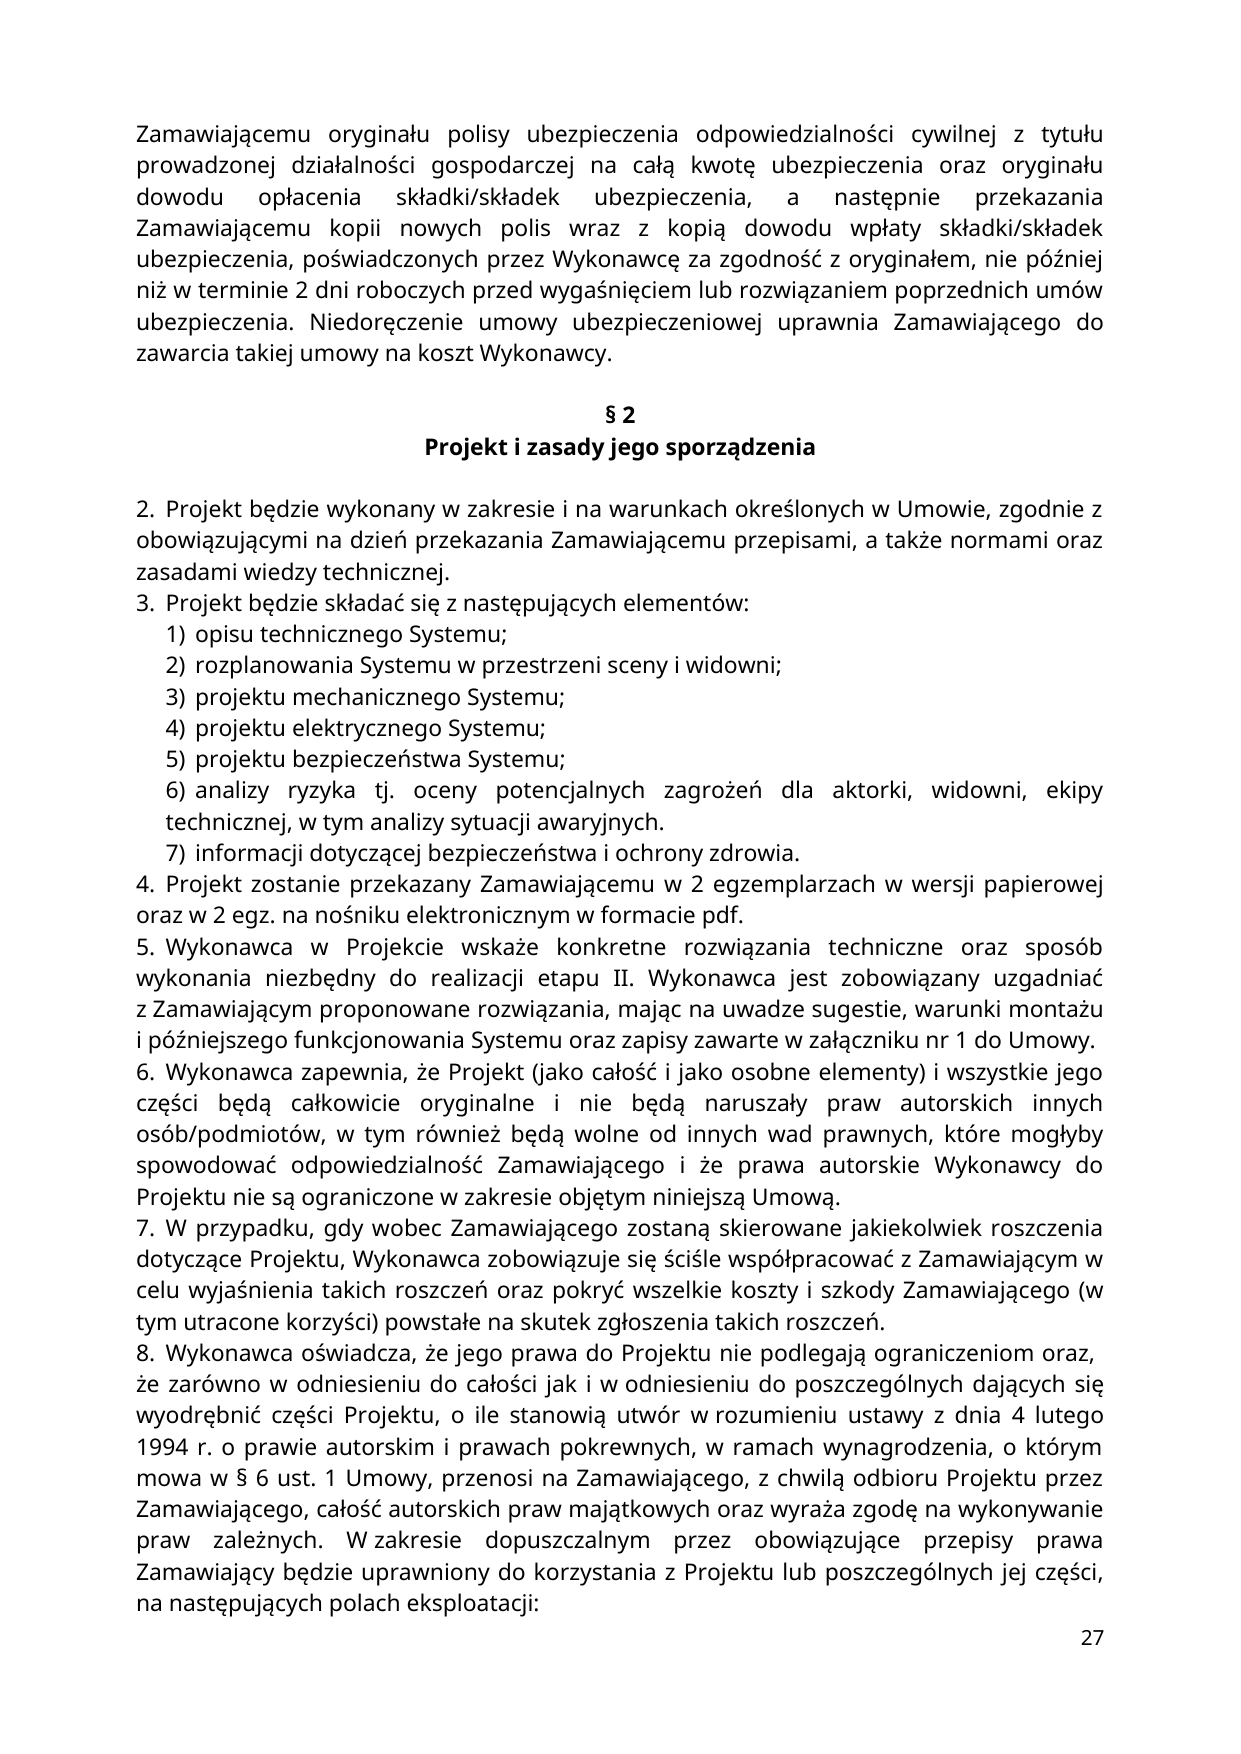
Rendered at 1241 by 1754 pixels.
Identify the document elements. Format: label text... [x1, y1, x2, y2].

list Wykonawca zapewnia, że Projekt (jako całość i jako osobne elementy) i wszystkie jego części będą całkowicie oryginalne i nie będą naruszały praw autorskich innych osób/podmiotów, w tym również będą wolne od innych wad prawnych, które mogłyby spowodować odpowiedzialność Zamawiającego i że prawa autorskie Wykonawcy do Projektu nie są ograniczone w zakresie objętym niniejszą Umową. [136, 1056, 1104, 1212]
list W przypadku, gdy wobec Zamawiającego zostaną skierowane jakiekolwiek roszczenia dotyczące Projektu, Wykonawca zobowiązuje się ściśle współpracować z Zamawiającym w celu wyjaśnienia takich roszczeń oraz pokryć wszelkie koszty i szkody Zamawiającego (w tym utracone korzyści) powstałe na skutek zgłoszenia takich roszczeń. [136, 1212, 1104, 1337]
text Projekt i zasady jego sporządzenia [136, 431, 1104, 462]
list Wykonawca w Projekcie wskaże konkretne rozwiązania techniczne oraz sposób wykonania niezbędny do realizacji etapu II. Wykonawca jest zobowiązany uzgadniać z Zamawiającym proponowane rozwiązania, mając na uwadze sugestie, warunki montażu i późniejszego funkcjonowania Systemu oraz zapisy zawarte w załączniku nr 1 do Umowy. [136, 931, 1104, 1056]
list projektu mechanicznego Systemu; [165, 681, 1104, 712]
list projektu bezpieczeństwa Systemu; [165, 743, 1104, 774]
list Projekt będzie wykonany w zakresie i na warunkach określonych w Umowie, zgodnie z obowiązującymi na dzień przekazania Zamawiającemu przepisami, a także normami oraz zasadami wiedzy technicznej. [136, 493, 1104, 587]
list Projekt zostanie przekazany Zamawiającemu w 2 egzemplarzach w wersji papierowej oraz w 2 egz. na nośniku elektronicznym w formacie pdf. [136, 868, 1104, 931]
list analizy ryzyka tj. oceny potencjalnych zagrożeń dla aktorki, widowni, ekipy technicznej, w tym analizy sytuacji awaryjnych. [165, 774, 1104, 837]
list projektu elektrycznego Systemu; [165, 712, 1104, 743]
list informacji dotyczącej bezpieczeństwa i ochrony zdrowia. [165, 837, 1104, 868]
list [136, 118, 1104, 368]
list Wykonawca oświadcza, że jego prawa do Projektu nie podlegają ograniczeniom oraz, że zarówno w odniesieniu do całości jak i w odniesieniu do poszczególnych dających się wyodrębnić części Projektu, o ile stanowią utwór w rozumieniu ustawy z dnia 4 lutego 1994 r. o prawie autorskim i prawach pokrewnych, w ramach wynagrodzenia, o którym mowa w § 6 ust. 1 Umowy, przenosi na Zamawiającego, z chwilą odbioru Projektu przez Zamawiającego, całość autorskich praw majątkowych oraz wyraża zgodę na wykonywanie praw zależnych. W zakresie dopuszczalnym przez obowiązujące przepisy prawa Zamawiający będzie uprawniony do korzystania z Projektu lub poszczególnych jej części, na następujących polach eksploatacji: [136, 1337, 1104, 1618]
list opisu technicznego Systemu; [165, 618, 1104, 649]
text § 2 [136, 399, 1104, 431]
list Projekt będzie składać się z następujących elementów: [136, 587, 1104, 618]
list rozplanowania Systemu w przestrzeni sceny i widowni; [165, 649, 1104, 681]
